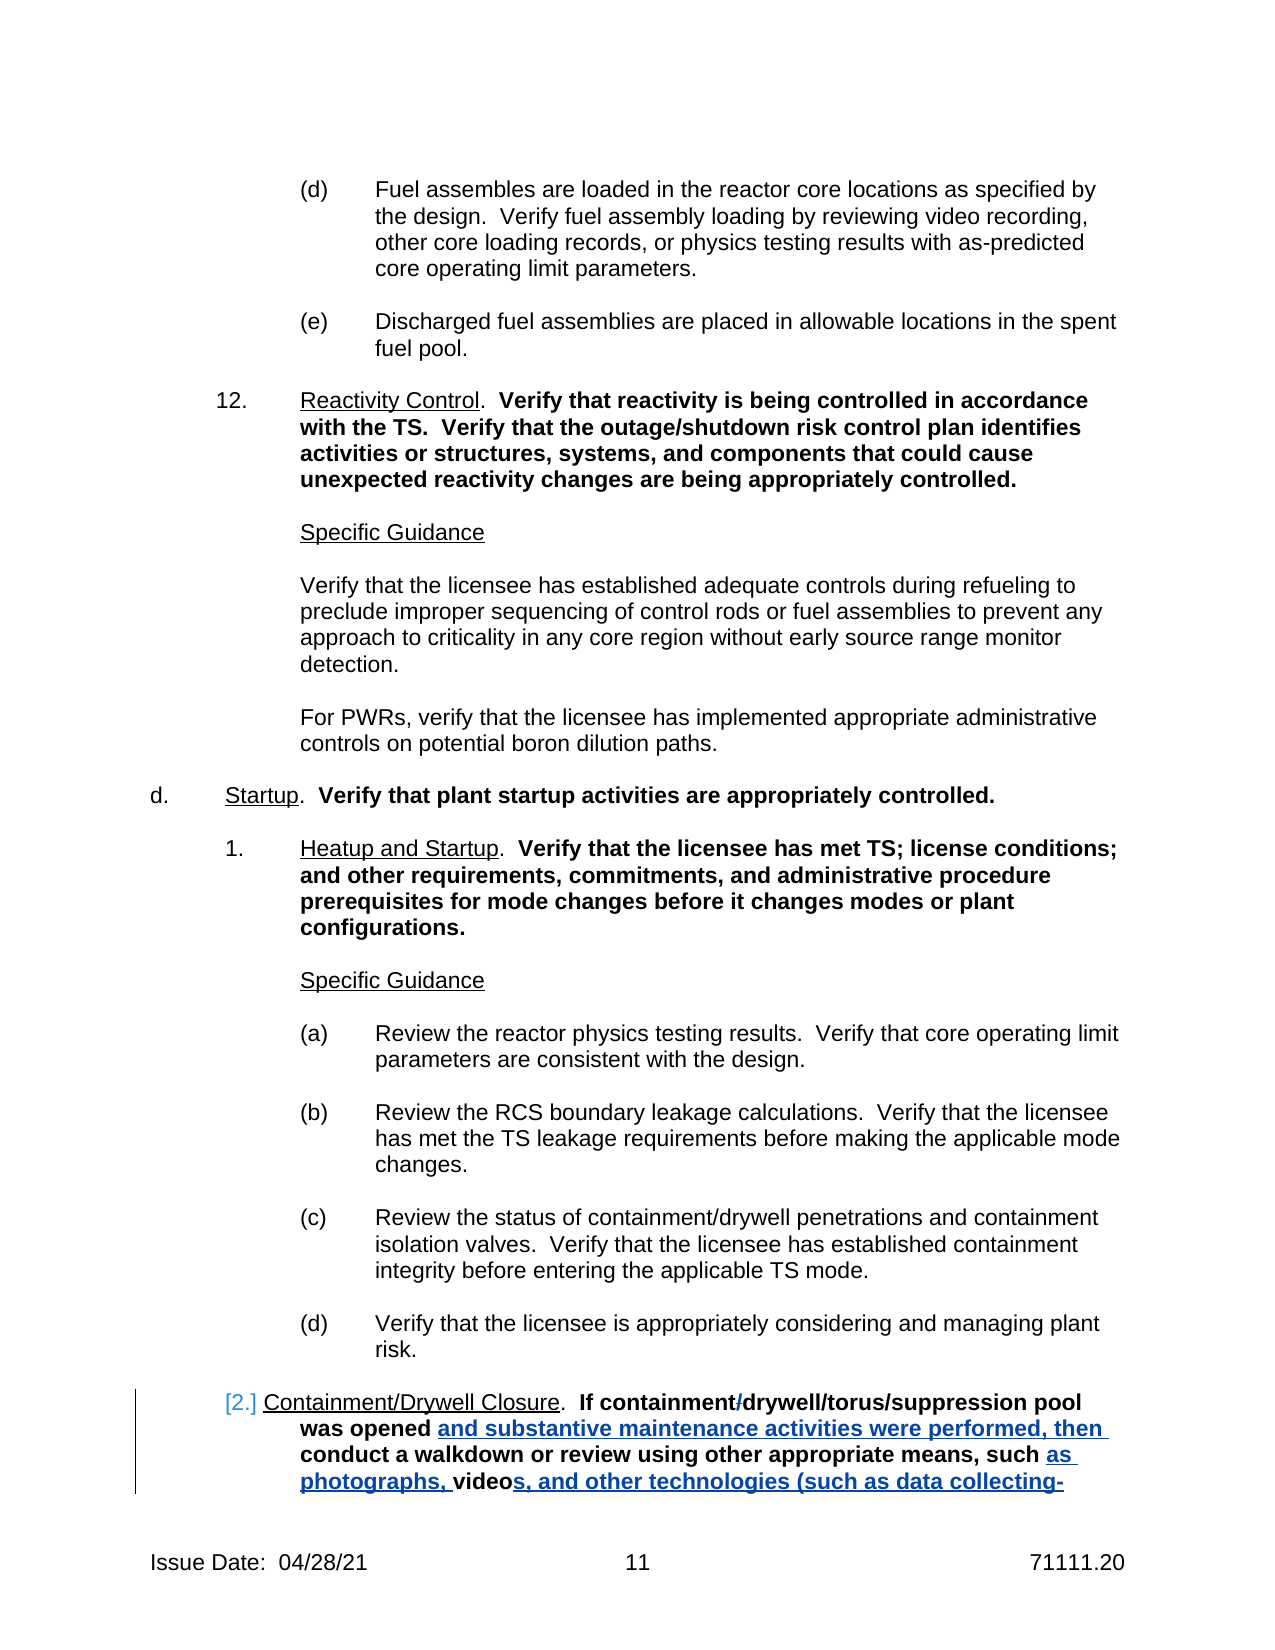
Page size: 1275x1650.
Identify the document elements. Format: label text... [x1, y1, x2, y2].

text Verify that the licensee has established adequate controls during refueling to preclude improper sequencing of control rods or fuel assemblies to prevent any approach to criticality in any core region without early source range monitor detection. [300, 572, 1125, 677]
list Heatup and Startup. Verify that the licensee has met TS; license conditions; and other requirements, commitments, and administrative procedure prerequisites for mode changes before it changes modes or plant configurations. [225, 835, 1125, 941]
list Verify that the licensee is appropriately considering and managing plant risk. [300, 1309, 1125, 1362]
list Startup. Verify that plant startup activities are appropriately controlled. [150, 782, 1125, 809]
list Review the reactor physics testing results. Verify that core operating limit parameters are consistent with the design. [300, 1020, 1125, 1072]
list Specific Guidance [300, 519, 1125, 545]
text 12. Reactivity Control. Verify that reactivity is being controlled in accordance with the TS. Verify that the outage/shutdown risk control plan identifies activities or structures, systems, and components that could cause unexpected reactivity changes are being appropriately controlled. [216, 387, 1125, 493]
text For PWRs, verify that the licensee has implemented appropriate administrative controls on potential boron dilution paths. [300, 703, 1125, 756]
list Discharged fuel assemblies are placed in allowable locations in the spent fuel pool. [300, 308, 1125, 361]
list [225, 1389, 1125, 1494]
list Fuel assembles are loaded in the reactor core locations as specified by the design. Verify fuel assembly loading by reviewing video recording, other core loading records, or physics testing results with as-predicted core operating limit parameters. [300, 176, 1125, 282]
list Review the RCS boundary leakage calculations. Verify that the licensee has met the TS leakage requirements before making the applicable mode changes. [300, 1099, 1125, 1178]
text Specific Guidance [300, 967, 1125, 993]
list Review the status of containment/drywell penetrations and containment isolation valves. Verify that the licensee has established containment integrity before entering the applicable TS mode. [300, 1204, 1125, 1283]
